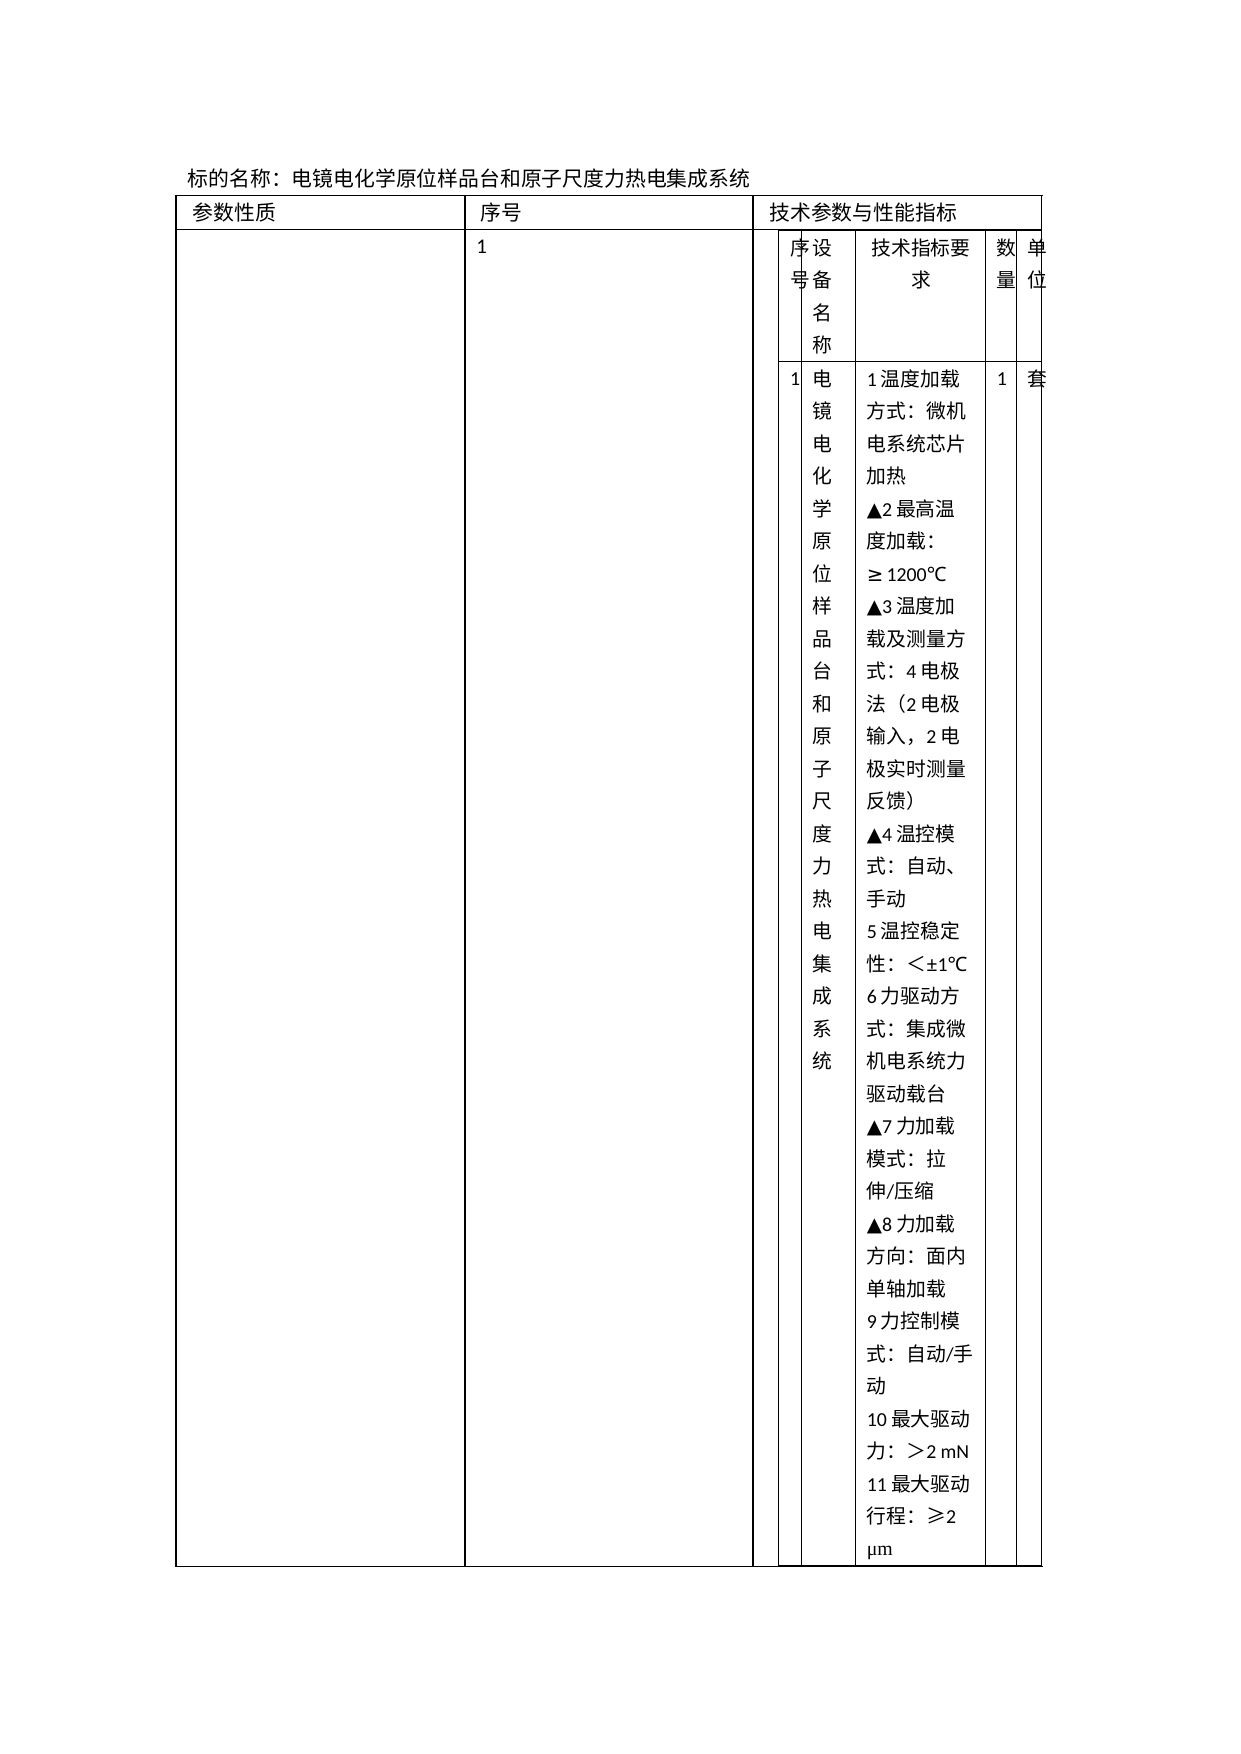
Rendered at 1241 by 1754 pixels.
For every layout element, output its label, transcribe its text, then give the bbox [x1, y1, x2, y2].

table_cell [177, 230, 464, 1566]
table_cell [986, 231, 1016, 361]
table_header 序号 [466, 196, 752, 228]
table_cell [856, 362, 985, 1565]
table_cell [802, 362, 855, 1565]
table_cell [986, 362, 1016, 1565]
table_header 参数性质 [177, 196, 464, 228]
text 标的名称：电镜电化学原位样品台和原子尺度力热电集成系统 [187, 162, 1053, 194]
table_cell [779, 231, 801, 361]
table_cell [802, 231, 855, 361]
table_cell 1 [466, 230, 752, 1566]
table_cell [1017, 362, 1041, 1565]
table_cell [1017, 231, 1041, 361]
table_cell [856, 231, 985, 361]
table_cell [779, 362, 801, 1565]
table_header 技术参数与性能指标 [754, 196, 1041, 228]
table_cell [754, 230, 778, 1566]
